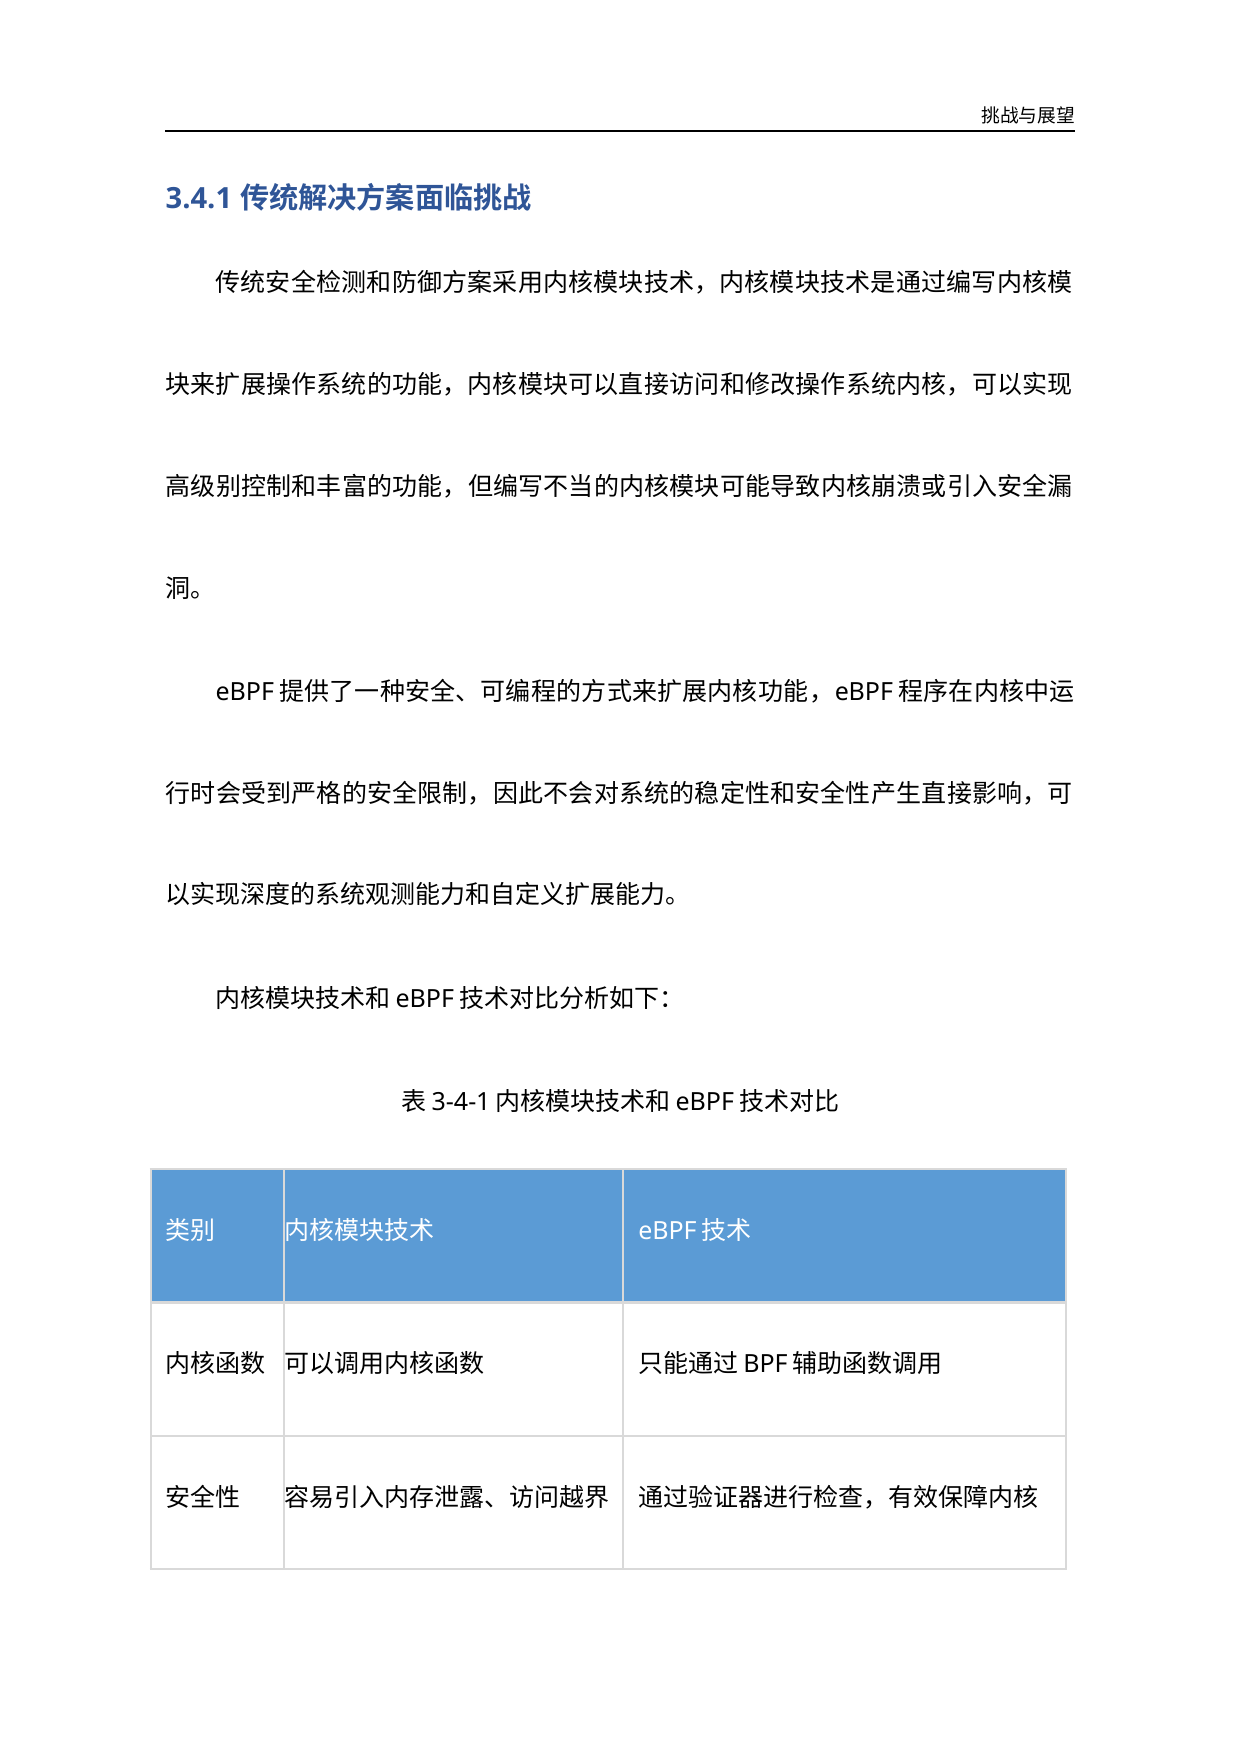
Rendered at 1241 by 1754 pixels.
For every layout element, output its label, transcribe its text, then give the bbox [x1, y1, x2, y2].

subtitle 传统解决方案面临挑战 [165, 162, 1075, 230]
table_cell 内核函数 [152, 1304, 283, 1435]
text 传统安全检测和防御方案采用内核模块技术，内核模块技术是通过编写内核模块来扩展操作系统的功能，内核模块可以直接访问和修改操作系统内核，可以实现高级别控制和丰富的功能，但编写不当的内核模块可能导致内核崩溃或引入安全漏洞。 [165, 247, 1075, 620]
table_header eBPF技术 [624, 1170, 1065, 1301]
text 内核模块技术和eBPF技术对比分析如下： [165, 962, 1075, 1030]
table_cell 只能通过BPF辅助函数调用 [624, 1304, 1065, 1435]
table_cell 可以调用内核函数 [285, 1304, 622, 1435]
text 表3-4-1内核模块技术和eBPF技术对比 [165, 1065, 1075, 1133]
table_header 内核模块技术 [285, 1170, 622, 1301]
table_header 类别 [152, 1170, 283, 1301]
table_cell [285, 1437, 622, 1568]
table_cell 安全性 [152, 1437, 283, 1568]
text eBPF提供了一种安全、可编程的方式来扩展内核功能，eBPF程序在内核中运行时会受到严格的安全限制，因此不会对系统的稳定性和安全性产生直接影响，可以实现深度的系统观测能力和自定义扩展能力。 [165, 655, 1075, 927]
table_cell 通过验证器进行检查，有效保障内核安全 [624, 1437, 1065, 1568]
